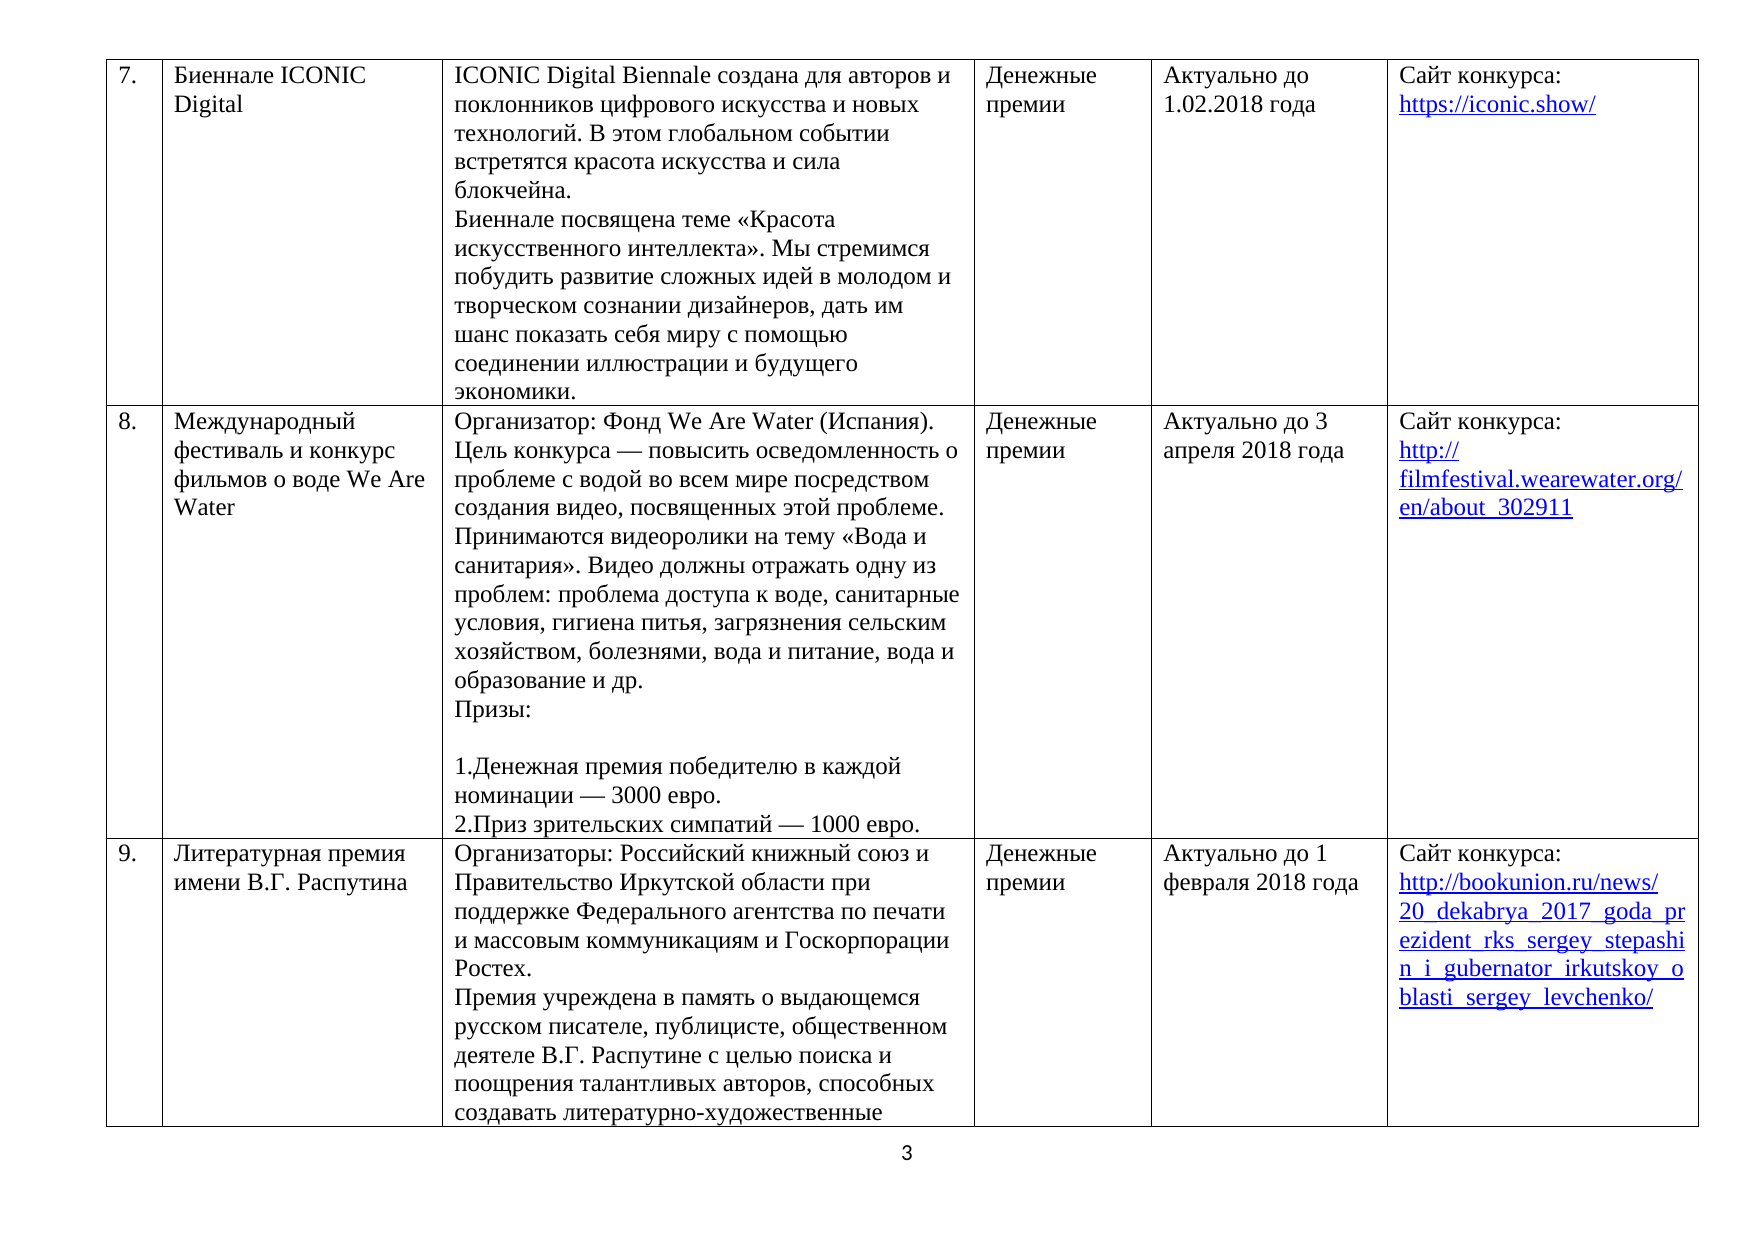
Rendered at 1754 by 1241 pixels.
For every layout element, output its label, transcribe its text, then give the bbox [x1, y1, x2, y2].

table_cell Денежные премии [975, 60, 1151, 405]
table_cell Сайт конкурса: http://filmfestival.wearewater.org/en/about_302911 [1388, 406, 1698, 837]
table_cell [443, 839, 974, 1126]
table_cell [107, 839, 162, 1126]
table_cell Денежные премии [975, 839, 1151, 1126]
table_cell Актуально до 3 апреля 2018 года [1152, 406, 1387, 837]
table_cell Организатор: Фонд We Are Water (Испания). Цель конкурса — повысить осведомленность о проблеме с водой во всем мире посредством создания видео, посвященных этой проблеме. Принимаются видеоролики на тему «Вода и санитария». Видео должны отражать одну из проблем: проблема доступа к воде, санитарные условия, гигиена питья, загрязнения сельским хозяйством, болезнями, вода и питание, вода и образование и др. Призы: 1.Денежная премия победителю в каждой номинации — 3000 евро. 2.Приз зрительских симпатий — 1000 евро. [443, 406, 974, 837]
table_cell ICONIC Digital Biennale создана для авторов и поклонников цифрового искусства и новых технологий. В этом глобальном событии встретятся красота искусства и сила блокчейна. Биеннале посвящена теме «Красота искусственного интеллекта». Мы стремимся побудить развитие сложных идей в молодом и творческом сознании дизайнеров, дать им шанс показать себя миру с помощью соединении иллюстрации и будущего экономики. [443, 60, 974, 405]
table_cell Сайт конкурса: https://iconic.show/ [1388, 60, 1698, 405]
table_cell Международный фестиваль и конкурс фильмов о воде We Are Water [163, 406, 442, 837]
table_cell [107, 406, 162, 837]
table_cell Денежные премии [975, 406, 1151, 837]
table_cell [1152, 839, 1387, 1126]
table_cell Биеннале ICONIC Digital [163, 60, 442, 405]
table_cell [163, 839, 442, 1126]
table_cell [1388, 839, 1698, 1126]
table_cell [107, 60, 162, 405]
table_cell Актуально до 1.02.2018 года [1152, 60, 1387, 405]
